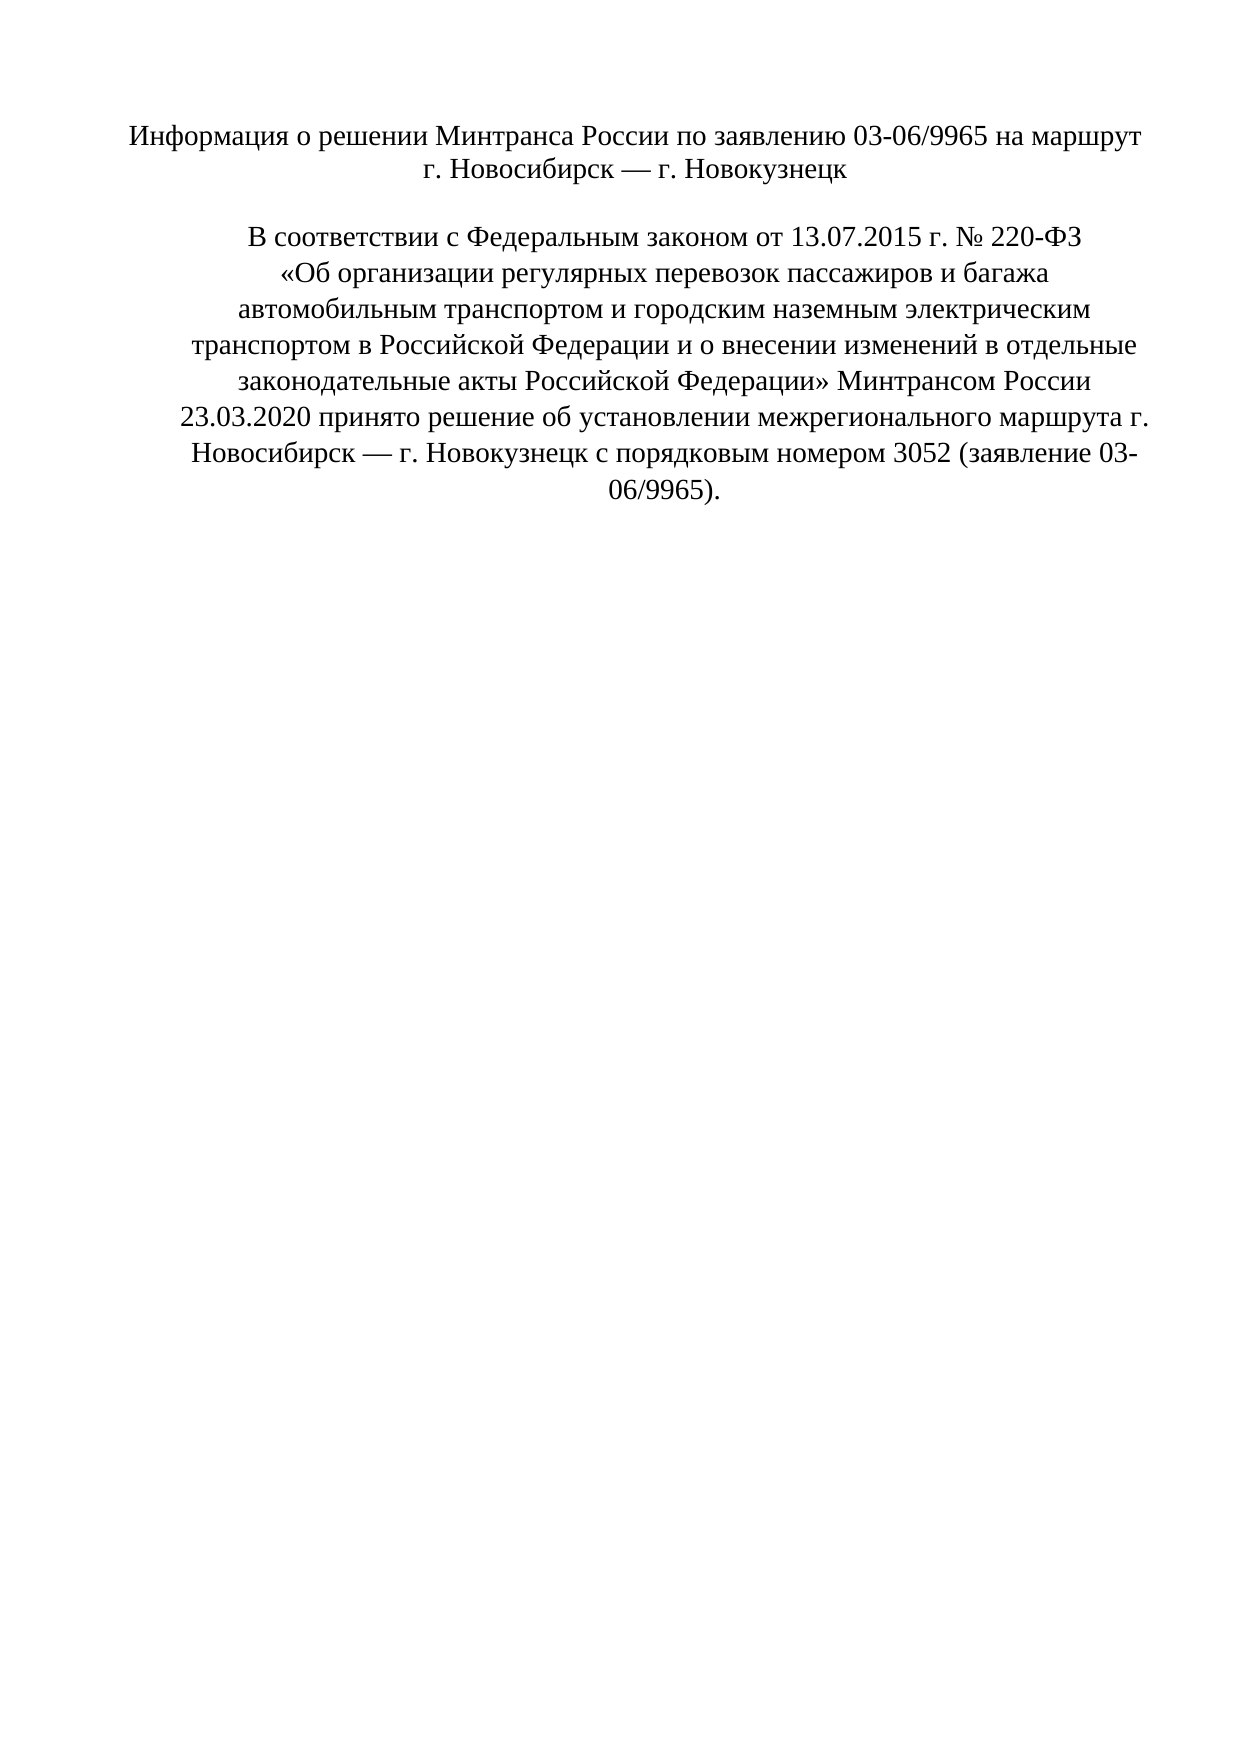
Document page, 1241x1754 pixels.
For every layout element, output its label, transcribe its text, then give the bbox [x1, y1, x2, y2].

text В соответствии с Федеральным законом от 13.07.2015 г. № 220-ФЗ «Об организации регулярных перевозок пассажиров и багажа автомобильным транспортом и городским наземным электрическим транспортом в Российской Федерации и о внесении изменений в отдельные законодательные акты Российской Федерации» Минтрансом России 23.03.2020 принято решение об установлении межрегионального маршрута г. Новосибирск — г. Новокузнецк с порядковым номером 3052 (заявление 03-06/9965). [177, 219, 1152, 505]
text Информация о решении Минтранса России по заявлению 03-06/9965 на маршрут г. Новосибирск — г. Новокузнецк [118, 118, 1152, 185]
